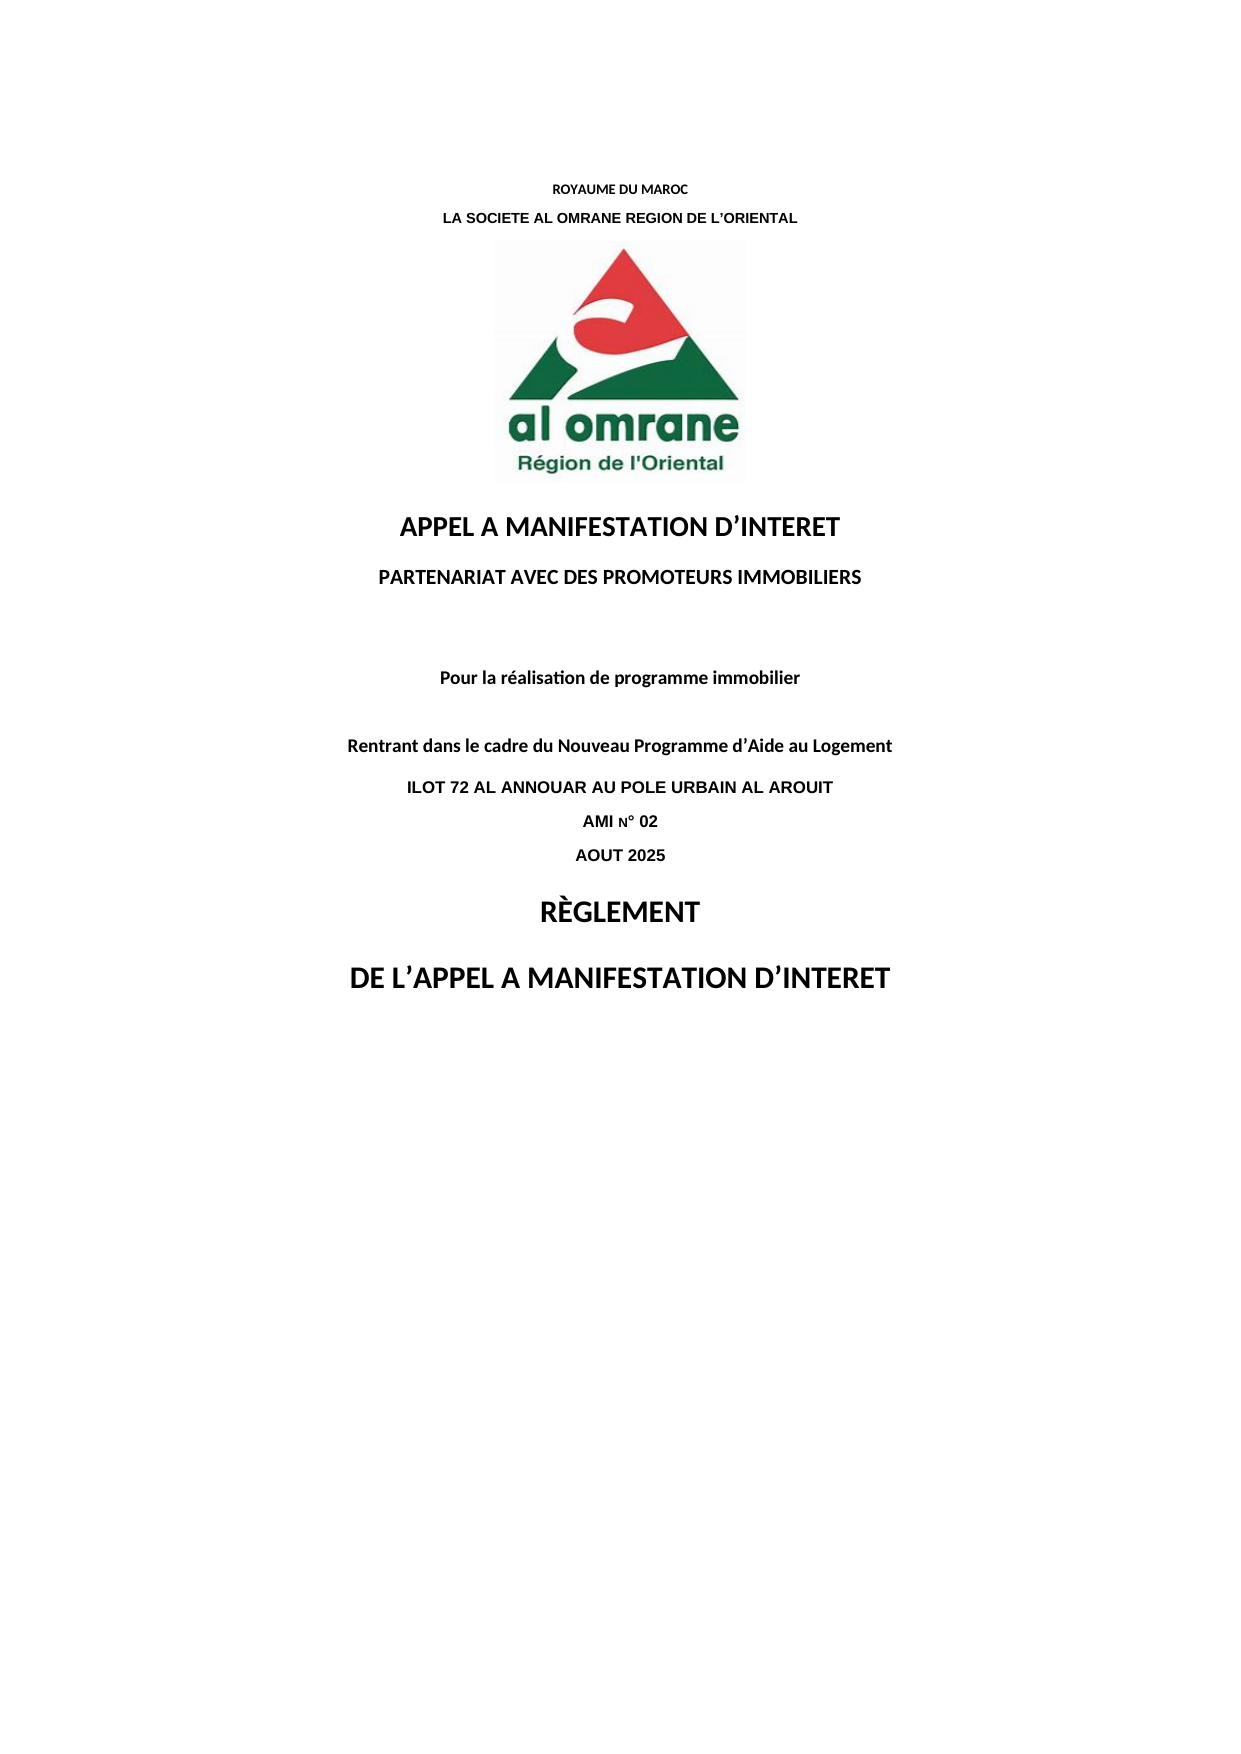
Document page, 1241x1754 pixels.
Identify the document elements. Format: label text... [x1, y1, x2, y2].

picture [493, 241, 747, 483]
text ILOT 72 AL ANNOUAR AU POLE URBAIN AL AROUIT [147, 763, 1093, 797]
text AMI n° 02 [148, 797, 1093, 831]
text PARTENARIAT AVEC DES PROMOTEURS IMMOBILIERS [147, 544, 1093, 590]
text LA SOCIETE AL OMRANE REGION DE L’ORIENTAL [147, 198, 1093, 227]
text Pour la réalisation de programme immobilier [147, 649, 1093, 689]
text RÈGLEMENT [147, 864, 1093, 931]
text ROYAUME DU MAROC [147, 168, 1093, 198]
text DE L’APPEL A MANIFESTATION D’INTERET [147, 931, 1093, 997]
text Rentrant dans le cadre du Nouveau Programme d’Aide au Logement [147, 716, 1093, 757]
text APPEL A MANIFESTATION D’INTERET [147, 483, 1093, 544]
text AOUT 2025 [148, 831, 1093, 864]
